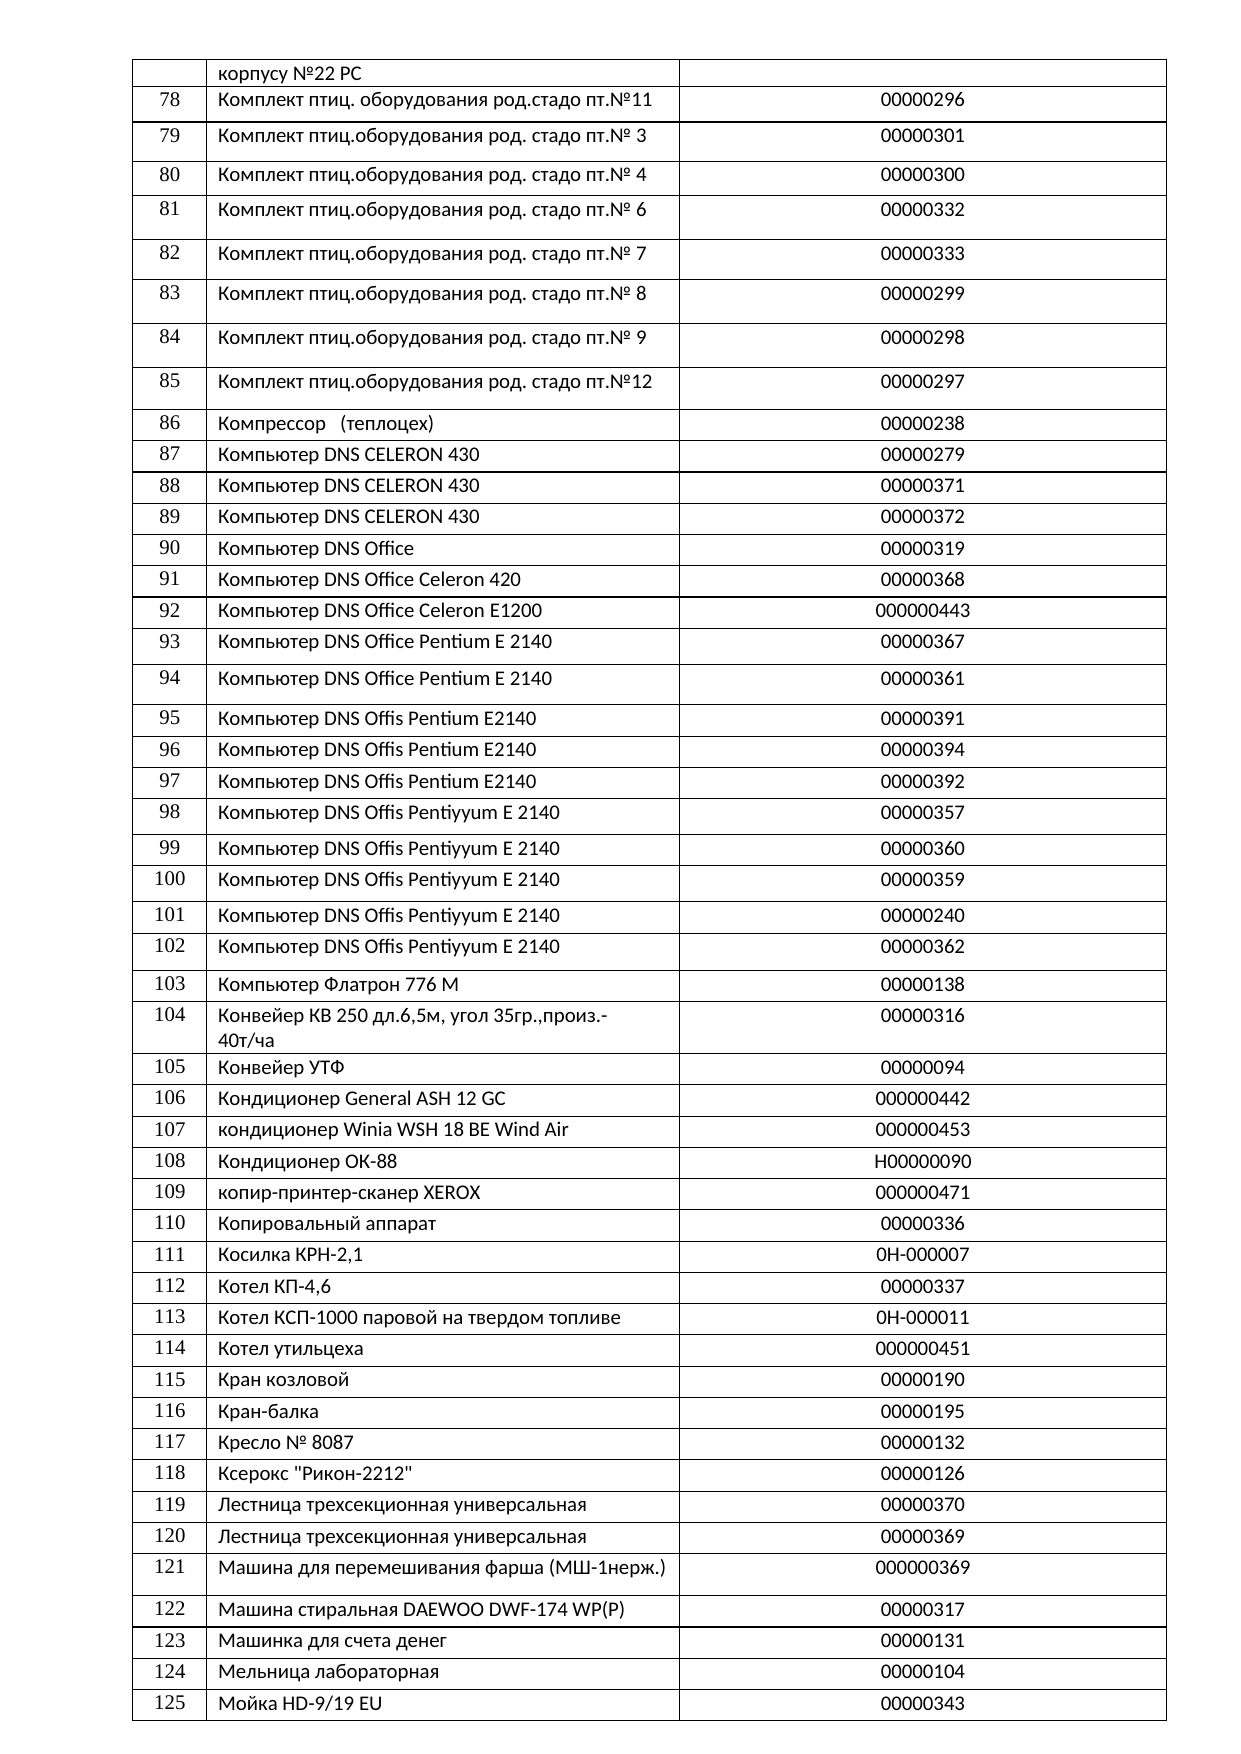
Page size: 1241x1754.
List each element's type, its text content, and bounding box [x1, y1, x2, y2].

table_cell Компьютер DNS Offis Pentiyyum E 2140 [207, 835, 679, 865]
table_cell Компьютер DNS Office Celeron Е1200 [207, 598, 679, 628]
table_cell 92 [133, 598, 206, 628]
table_cell Компьютер DNS Office Pentium E 2140 [207, 629, 679, 664]
table_cell 00000370 [680, 1492, 1166, 1522]
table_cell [207, 60, 679, 86]
table_cell 00000297 [680, 368, 1166, 409]
table_cell Компьютер DNS CELERON 430 [207, 473, 679, 503]
table_cell 00000299 [680, 280, 1166, 323]
table_cell Лестница трехсекционная универсальная [207, 1523, 679, 1553]
table_cell 00000372 [680, 504, 1166, 534]
table_cell 00000343 [680, 1690, 1166, 1720]
table_cell Компьютер DNS Offis Pentiyyum E 2140 [207, 866, 679, 901]
table_cell 00000367 [680, 629, 1166, 664]
table_cell 00000190 [680, 1367, 1166, 1397]
table_cell 00000360 [680, 835, 1166, 865]
table_cell 00000138 [680, 971, 1166, 1001]
table_cell 93 [133, 629, 206, 664]
table_cell 85 [133, 368, 206, 409]
table_cell Кондиционер General ASH 12 GC [207, 1085, 679, 1116]
table_cell Котел КСП-1000 паровой на твердом топливе [207, 1304, 679, 1334]
table_cell 82 [133, 240, 206, 279]
table_cell Мельница лабораторная [207, 1659, 679, 1689]
table_cell 000000471 [680, 1179, 1166, 1209]
table_cell Котел утильцеха [207, 1335, 679, 1366]
table_cell Копировальный аппарат [207, 1210, 679, 1241]
table_cell 94 [133, 665, 206, 704]
table_cell 00000336 [680, 1210, 1166, 1241]
table_cell Комплект птиц.оборудования род. стадо пт.№ 9 [207, 324, 679, 367]
table_cell Комплект птиц.оборудования род. стадо пт.№ 4 [207, 162, 679, 195]
table_cell 98 [133, 799, 206, 834]
table_cell 00000126 [680, 1460, 1166, 1491]
table_cell 00000362 [680, 934, 1166, 970]
table_cell Конвейер КВ 250 дл.6,5м, угол 35гр.,произ.- 40т/ча [207, 1002, 679, 1053]
table_cell 121 [133, 1554, 206, 1595]
table_cell 118 [133, 1460, 206, 1491]
table_cell Компьютер Флатрон 776 М [207, 971, 679, 1001]
table_cell 00000319 [680, 535, 1166, 565]
table_cell Компрессор (теплоцех) [207, 410, 679, 440]
table_cell 78 [133, 87, 206, 121]
table_cell 114 [133, 1335, 206, 1366]
table_cell 00000238 [680, 410, 1166, 440]
table_cell 119 [133, 1492, 206, 1522]
table_cell 115 [133, 1367, 206, 1397]
table_cell 109 [133, 1179, 206, 1209]
table_cell копир-принтер-сканер XEROX [207, 1179, 679, 1209]
table_cell 00000240 [680, 902, 1166, 932]
table_cell Ксерокс "Рикон-2212" [207, 1460, 679, 1491]
table_cell 88 [133, 473, 206, 503]
table_cell 00000301 [680, 123, 1166, 161]
table_cell 00000359 [680, 866, 1166, 901]
table_cell 84 [133, 324, 206, 367]
table_cell 80 [133, 162, 206, 195]
table_cell 00000337 [680, 1273, 1166, 1303]
table_cell Компьютер DNS Office Celeron 420 [207, 566, 679, 596]
table_cell Машина стиральная DAEWOO DWF-174 WP(P) [207, 1596, 679, 1626]
table_cell 000000369 [680, 1554, 1166, 1595]
table_cell Компьютер DNS Offis Pentiyyum E 2140 [207, 902, 679, 932]
table_cell Комплект птиц.оборудования род. стадо пт.№ 3 [207, 123, 679, 161]
table_cell 00000195 [680, 1398, 1166, 1428]
table_cell Комплект птиц.оборудования род. стадо пт.№12 [207, 368, 679, 409]
table_cell 112 [133, 1273, 206, 1303]
table_cell 00000361 [680, 665, 1166, 704]
table_cell Компьютер DNS Offis Pentium E2140 [207, 737, 679, 767]
table_cell 00000333 [680, 240, 1166, 279]
table_cell 99 [133, 835, 206, 865]
table_cell Компьютер DNS Offis Pentium E2140 [207, 705, 679, 736]
table_cell 00000392 [680, 768, 1166, 798]
table_cell 79 [133, 123, 206, 161]
table_cell Н00000090 [680, 1148, 1166, 1178]
table_cell 116 [133, 1398, 206, 1428]
table_cell 108 [133, 1148, 206, 1178]
table_cell Кран козловой [207, 1367, 679, 1397]
table_cell 103 [133, 971, 206, 1001]
table_cell 123 [133, 1628, 206, 1658]
table_cell Компьютер DNS Office Pentium E 2140 [207, 665, 679, 704]
table_cell Компьютер DNS CELERON 430 [207, 441, 679, 471]
table_cell 0Н-000011 [680, 1304, 1166, 1334]
table_cell 00000279 [680, 441, 1166, 471]
table_cell 107 [133, 1117, 206, 1147]
table_cell 90 [133, 535, 206, 565]
table_cell 120 [133, 1523, 206, 1553]
table_cell 102 [133, 934, 206, 970]
table_cell Компьютер DNS Offis Pentiyyum E 2140 [207, 934, 679, 970]
table_cell 96 [133, 737, 206, 767]
table_cell кондиционер Winia WSH 18 BE Wind Air [207, 1117, 679, 1147]
table_cell 00000316 [680, 1002, 1166, 1053]
table_cell 97 [133, 768, 206, 798]
table_cell 89 [133, 504, 206, 534]
table_cell 104 [133, 1002, 206, 1053]
table_cell Котел КП-4,6 [207, 1273, 679, 1303]
table_cell 00000296 [680, 87, 1166, 121]
table_cell Машина для перемешивания фарша (МШ-1нерж.) [207, 1554, 679, 1595]
table_cell 00000094 [680, 1054, 1166, 1084]
table_cell 111 [133, 1242, 206, 1272]
table_cell 125 [133, 1690, 206, 1720]
table_cell 00000131 [680, 1628, 1166, 1658]
table_cell 86 [133, 410, 206, 440]
table_cell Косилка КРН-2,1 [207, 1242, 679, 1272]
table_cell 00000394 [680, 737, 1166, 767]
table_cell 122 [133, 1596, 206, 1626]
table_cell 117 [133, 1429, 206, 1459]
table_cell 77 [133, 60, 206, 86]
table_cell 00000368 [680, 566, 1166, 596]
table_cell 00000298 [680, 324, 1166, 367]
table_cell Мойка HD-9/19 EU [207, 1690, 679, 1720]
table_cell Кран-балка [207, 1398, 679, 1428]
table_cell 00000357 [680, 799, 1166, 834]
table_cell Компьютер DNS Offis Pentiyyum E 2140 [207, 799, 679, 834]
table_cell 00000300 [680, 162, 1166, 195]
table_cell 000000453 [680, 1117, 1166, 1147]
table_cell 87 [133, 441, 206, 471]
table_cell Машинка для счета денег [207, 1628, 679, 1658]
table_cell 00000104 [680, 1659, 1166, 1689]
table_cell Компьютер DNS CELERON 430 [207, 504, 679, 534]
table_cell Компьютер DNS Office [207, 535, 679, 565]
table_cell 81 [133, 196, 206, 239]
table_cell 00000371 [680, 473, 1166, 503]
table_cell 000000443 [680, 598, 1166, 628]
table_cell 105 [133, 1054, 206, 1084]
table_cell 00000369 [680, 1523, 1166, 1553]
table_cell Комплект птиц.оборудования род. стадо пт.№ 6 [207, 196, 679, 239]
table_cell 95 [133, 705, 206, 736]
table_cell 00000332 [680, 196, 1166, 239]
table_cell Кресло № 8087 [207, 1429, 679, 1459]
table_cell Лестница трехсекционная универсальная [207, 1492, 679, 1522]
table_cell 101 [133, 902, 206, 932]
table_cell 110 [133, 1210, 206, 1241]
table_cell 00000317 [680, 1596, 1166, 1626]
table_cell 106 [133, 1085, 206, 1116]
table_cell 000000430 [680, 60, 1166, 86]
table_cell 00000132 [680, 1429, 1166, 1459]
table_cell 000000442 [680, 1085, 1166, 1116]
table_cell 100 [133, 866, 206, 901]
table_cell 91 [133, 566, 206, 596]
table_cell 00000391 [680, 705, 1166, 736]
table_cell Комплект птиц.оборудования род. стадо пт.№ 7 [207, 240, 679, 279]
table_cell Кондиционер ОК-88 [207, 1148, 679, 1178]
table_cell 113 [133, 1304, 206, 1334]
table_cell Комплект птиц.оборудования род. стадо пт.№ 8 [207, 280, 679, 323]
table_cell 000000451 [680, 1335, 1166, 1366]
table_cell Компьютер DNS Offis Pentium E2140 [207, 768, 679, 798]
table_cell 0Н-000007 [680, 1242, 1166, 1272]
table_cell 124 [133, 1659, 206, 1689]
table_cell 83 [133, 280, 206, 323]
table_cell Конвейер УТФ [207, 1054, 679, 1084]
table_cell Комплект птиц. оборудования род.стадо пт.№11 [207, 87, 679, 121]
